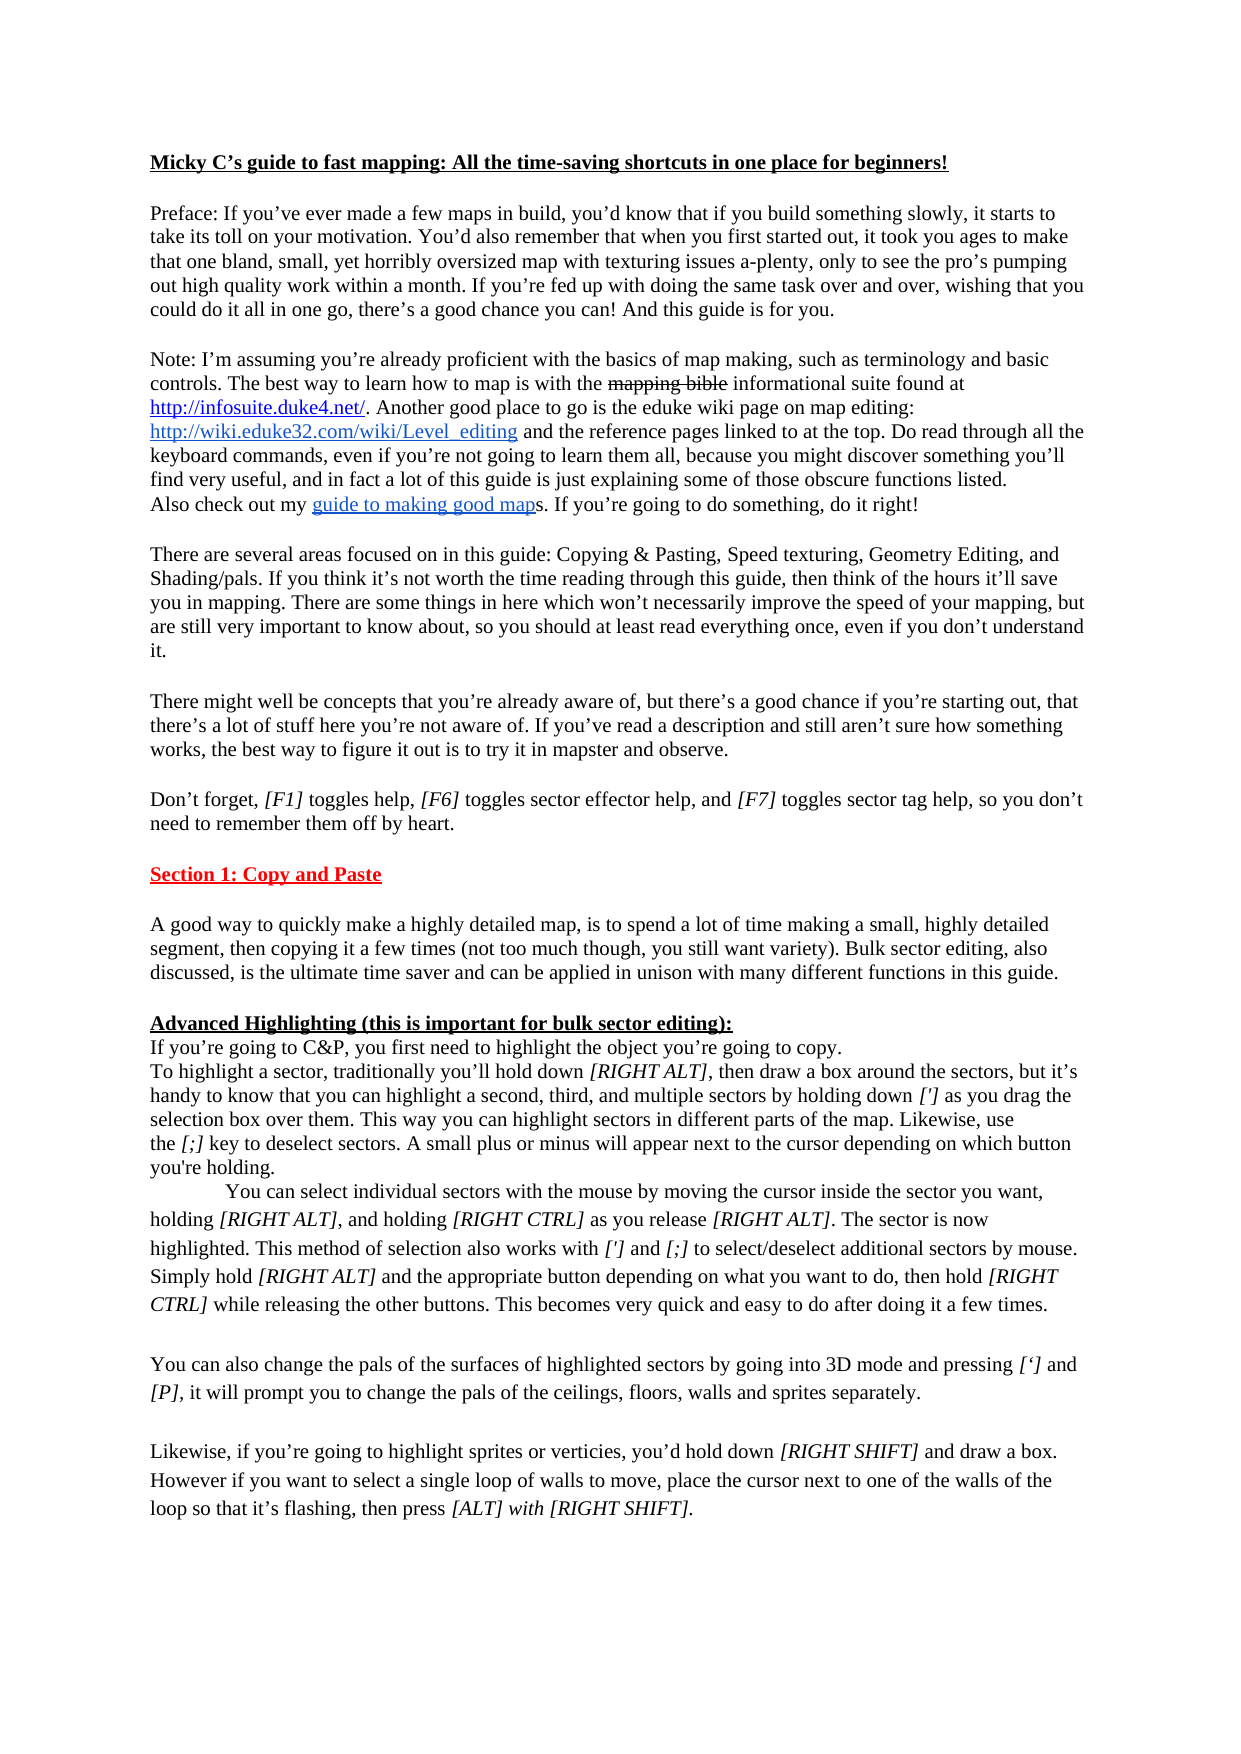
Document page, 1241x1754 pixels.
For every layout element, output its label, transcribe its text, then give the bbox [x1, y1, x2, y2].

text Also check out my guide to making good maps. If you’re going to do something, do it right! [150, 491, 1090, 516]
text There are several areas focused on in this guide: Copying & Pasting, Speed texturing, Geometry Editing, and Shading/pals. If you think it’s not worth the time reading through this guide, then think of the hours it’ll save you in mapping. There are some things in here which won’t necessarily improve the speed of your mapping, but are still very important to know about, so you should at least read everything once, even if you don’t understand it. [150, 542, 1090, 662]
text Micky C’s guide to fast mapping: All the time-saving shortcuts in one place for beginners! [150, 150, 1090, 174]
text If you’re going to C&P, you first need to highlight the object you’re going to copy. [150, 1034, 1090, 1059]
text Advanced Highlighting (this is important for bulk sector editing): [150, 1011, 1090, 1034]
text A good way to quickly make a highly detailed map, is to spend a lot of time making a small, highly detailed segment, then copying it a few times (not too much though, you still want variety). Bulk sector editing, also discussed, is the ultimate time saver and can be applied in unison with many different functions in this guide. [150, 912, 1090, 984]
text You can also change the pals of the surfaces of highlighted sectors by going into 3D mode and pressing [‘] and [P], it will prompt you to change the pals of the ceilings, floors, walls and sprites separately. [150, 1352, 1090, 1404]
text There might well be concepts that you’re already aware of, but there’s a good chance if you’re starting out, that there’s a lot of stuff here you’re not aware of. If you’ve read a description and still aren’t sure how something works, the best way to figure it out is to try it in mapster and observe. [150, 688, 1090, 761]
text Section 1: Copy and Paste [150, 862, 1090, 886]
text Likewise, if you’re going to highlight sprites or verticies, you’d hold down [RIGHT SHIFT] and draw a box. However if you want to select a single loop of walls to move, place the cursor next to one of the walls of the loop so that it’s flashing, then press [ALT] with [RIGHT SHIFT]. [150, 1439, 1090, 1520]
text You can select individual sectors with the mouse by moving the cursor inside the sector you want, holding [RIGHT ALT], and holding [RIGHT CTRL] as you release [RIGHT ALT]. The sector is now highlighted. This method of selection also works with ['] and [;] to select/deselect additional sectors by mouse. Simply hold [RIGHT ALT] and the appropriate button depending on what you want to do, then hold [RIGHT CTRL] while releasing the other buttons. This becomes very quick and easy to do after doing it a few times. [150, 1179, 1090, 1316]
text Note: I’m assuming you’re already proficient with the basics of map making, such as terminology and basic controls. The best way to learn how to map is with the mapping bible informational suite found at http://infosuite.duke4.net/. Another good place to go is the eduke wiki page on map editing: http://wiki.eduke32.com/wiki/Level_editing and the reference pages linked to at the top. Do read through all the keyboard commands, even if you’re not going to learn them all, because you might discover something you’ll find very useful, and in fact a lot of this guide is just explaining some of those obscure functions listed. [150, 347, 1090, 491]
text Don’t forget, [F1] toggles help, [F6] toggles sector effector help, and [F7] toggles sector tag help, so you don’t need to remember them off by heart. [150, 787, 1090, 835]
text Preface: If you’ve ever made a few maps in build, you’d know that if you build something slowly, it starts to take its toll on your motivation. You’d also remember that when you first started out, it took you ages to make that one bland, small, yet horribly oversized map with texturing issues a-plenty, only to see the pro’s pumping out high quality work within a month. If you’re fed up with doing the same task over and over, wishing that you could do it all in one go, there’s a good chance you can! And this guide is for you. [150, 200, 1090, 321]
text To highlight a sector, traditionally you’ll hold down [RIGHT ALT], then draw a box around the sectors, but it’s handy to know that you can highlight a second, third, and multiple sectors by holding down ['] as you drag the selection box over them. This way you can highlight sectors in different parts of the map. Likewise, use the [;] key to deselect sectors. A small plus or minus will appear next to the cursor depending on which button you're holding. [150, 1059, 1090, 1179]
